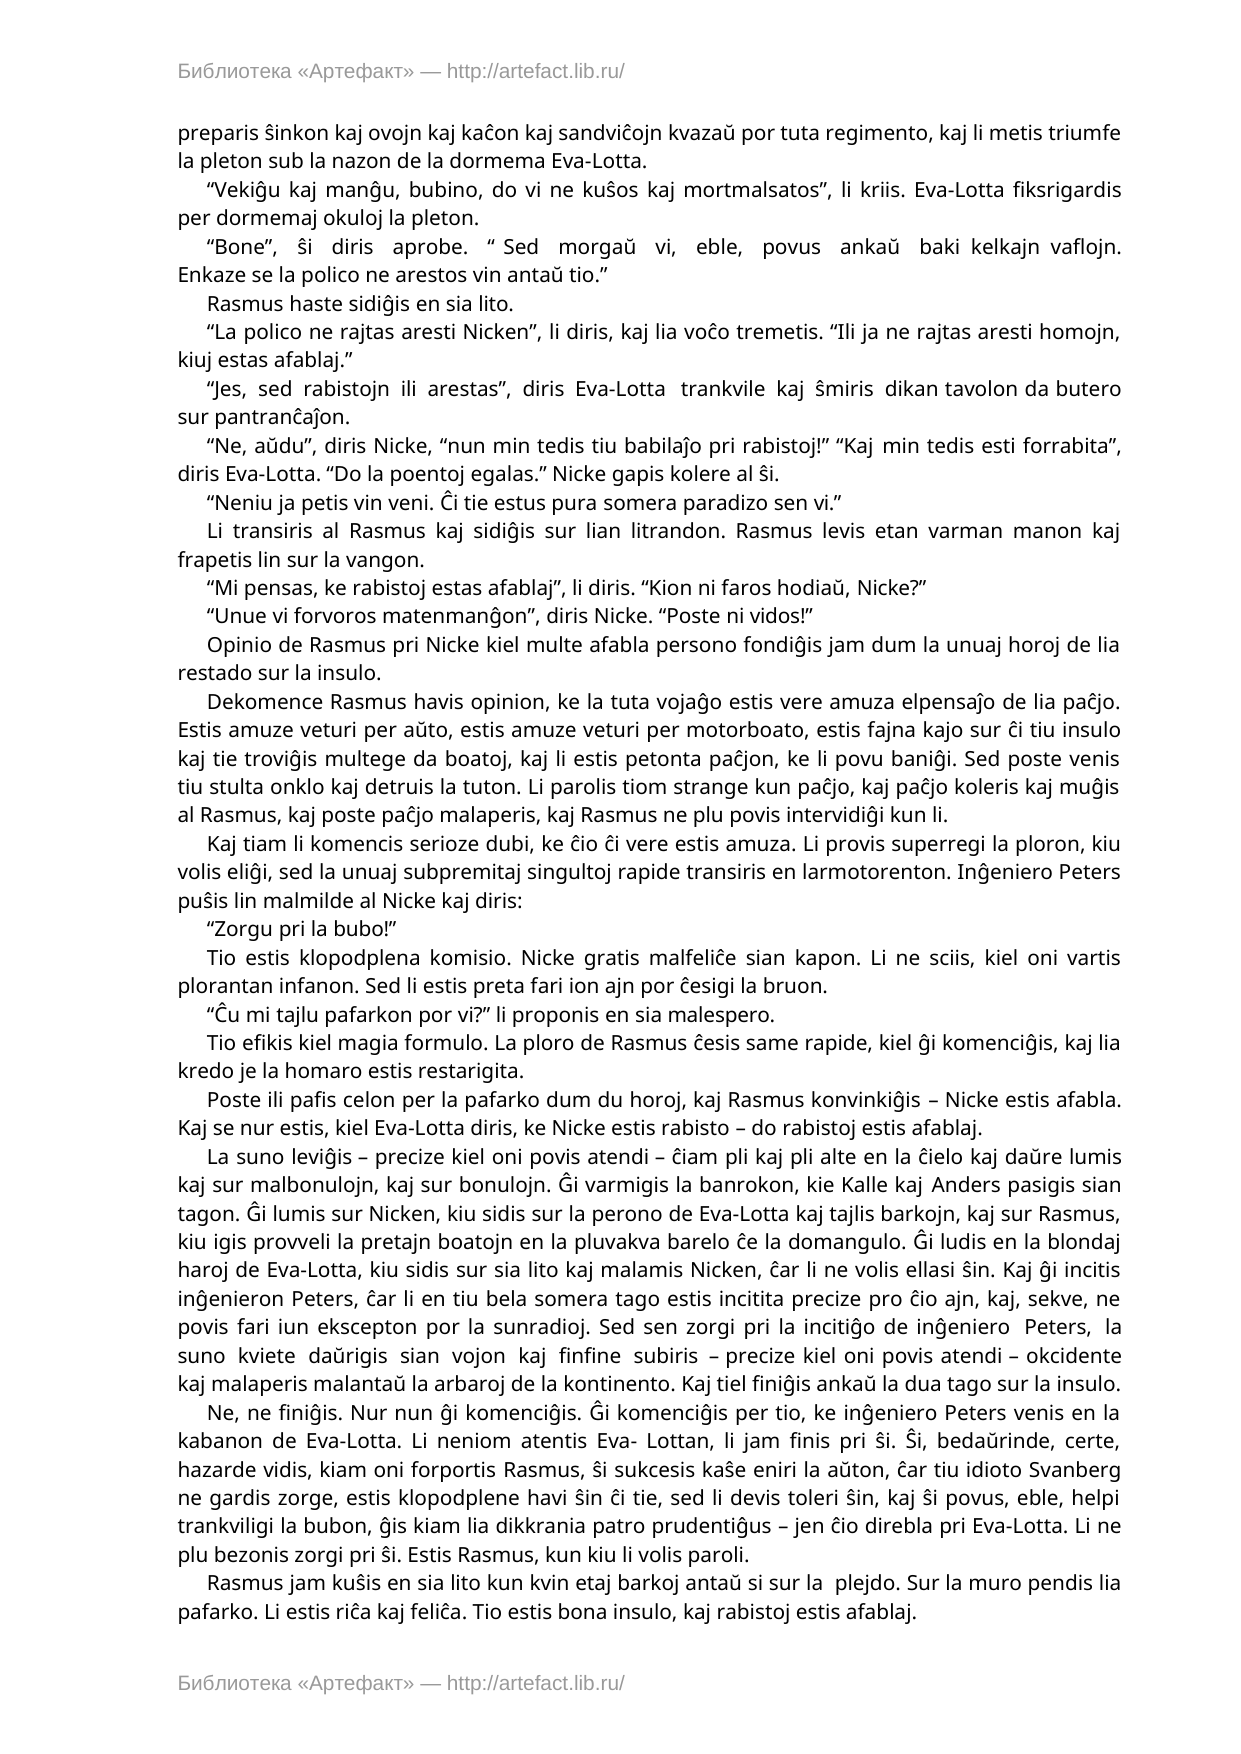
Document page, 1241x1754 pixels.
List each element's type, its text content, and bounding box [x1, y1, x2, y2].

text Rasmus haste sidiĝis en sia lito. [177, 289, 1122, 317]
text Poste ili pafis celon per la pafarko dum du horoj, kaj Rasmus konvinkiĝis – Nicke estis afabla. Kaj se nur estis, kiel Eva-Lotta diris, ke Nicke estis rabisto – do rabistoj estis afablaj. [177, 1085, 1122, 1142]
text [177, 118, 1122, 175]
text Dekomence Rasmus havis opinion, ke la tuta vojaĝo estis vere amuza elpensaĵo de lia paĉjo. Estis amuze veturi per aŭto, estis amuze veturi per motorboato, estis fajna kajo sur ĉi tiu insulo kaj tie troviĝis multege da boatoj, kaj li estis petonta paĉjon, ke li povu baniĝi. Sed poste venis tiu stulta onklo kaj detruis la tuton. Li parolis tiom strange kun paĉjo, kaj paĉjo koleris kaj muĝis al Rasmus, kaj poste paĉjo malaperis, kaj Rasmus ne plu povis intervidiĝi kun li. [177, 687, 1122, 829]
text Opinio de Rasmus pri Nicke kiel multe afabla persono fondiĝis jam dum la unuaj horoj de lia restado sur la insulo. [177, 630, 1122, 687]
text “Neniu ja petis vin veni. Ĉi tie estus pura somera paradizo sen vi.” [177, 488, 1122, 516]
text “Mi pensas, ke rabistoj estas afablaj”, li diris. “Kion ni faros hodiaŭ, Nicke?” [177, 573, 1122, 602]
text “La polico ne rajtas aresti Nicken”, li diris, kaj lia voĉo tremetis. “Ili ja ne rajtas aresti homojn, kiuj estas afablaj.” [177, 317, 1122, 374]
text “Zorgu pri la bubo!” [177, 914, 1122, 943]
text Tio estis klopodplena komisio. Nicke gratis malfeliĉe sian kapon. Li ne sciis, kiel oni vartis plorantan infanon. Sed li estis preta fari ion ajn por ĉesigi la bruon. [177, 943, 1122, 1000]
text “Vekiĝu kaj manĝu, bubino, do vi ne kuŝos kaj mortmalsatos”, li kriis. Eva-Lotta fiksrigardis per dormemaj okuloj la pleton. [177, 175, 1122, 232]
text “Bone”, ŝi diris aprobe. “Sed morgaŭ vi, eble, povus ankaŭ baki kelkajn vaflojn. Enkaze se la polico ne arestos vin antaŭ tio.” [177, 232, 1122, 289]
text Rasmus jam kuŝis en sia lito kun kvin etaj barkoj antaŭ si sur la plejdo. Sur la muro pendis lia pafarko. Li estis riĉa kaj feliĉa. Tio estis bona insulo, kaj rabistoj estis afablaj. [177, 1568, 1122, 1625]
text “Ĉu mi tajlu pafarkon por vi?” li proponis en sia malespero. [177, 1000, 1122, 1028]
text Kaj tiam li komencis serioze dubi, ke ĉio ĉi vere estis amuza. Li provis superregi la ploron, kiu volis eliĝi, sed la unuaj subpremitaj singultoj rapide transiris en larmotorenton. Inĝeniero Peters puŝis lin malmilde al Nicke kaj diris: [177, 829, 1122, 914]
text Tio efikis kiel magia formulo. La ploro de Rasmus ĉesis same rapide, kiel ĝi komenciĝis, kaj lia kredo je la homaro estis restarigita. [177, 1028, 1122, 1085]
text “Jes, sed rabistojn ili arestas”, diris Eva-Lotta trankvile kaj ŝmiris dikan tavolon da butero sur pantranĉaĵon. [177, 374, 1122, 431]
text Ne, ne finiĝis. Nur nun ĝi komenciĝis. Ĝi komenciĝis per tio, ke inĝeniero Peters venis en la kabanon de Eva-Lotta. Li neniom atentis Eva- Lottan, li jam finis pri ŝi. Ŝi, bedaŭrinde, certe, hazarde vidis, kiam oni forportis Rasmus, ŝi sukcesis kaŝe eniri la aŭton, ĉar tiu idioto Svanberg ne gardis zorge, estis klopodplene havi ŝin ĉi tie, sed li devis toleri ŝin, kaj ŝi povus, eble, helpi trankviligi la bubon, ĝis kiam lia dikkrania patro prudentiĝus – jen ĉio direbla pri Eva-Lotta. Li ne plu bezonis zorgi pri ŝi. Estis Rasmus, kun kiu li volis paroli. [177, 1398, 1122, 1568]
text La suno leviĝis – precize kiel oni povis atendi – ĉiam pli kaj pli alte en la ĉielo kaj daŭre lumis kaj sur malbonulojn, kaj sur bonulojn. Ĝi varmigis la banrokon, kie Kalle kaj Anders pasigis sian tagon. Ĝi lumis sur Nicken, kiu sidis sur la perono de Eva-Lotta kaj tajlis barkojn, kaj sur Rasmus, kiu igis provveli la pretajn boatojn en la pluvakva barelo ĉe la domangulo. Ĝi ludis en la blondaj haroj de Eva-Lotta, kiu sidis sur sia lito kaj malamis Nicken, ĉar li ne volis ellasi ŝin. Kaj ĝi incitis inĝenieron Peters, ĉar li en tiu bela somera tago estis incitita precize pro ĉio ajn, kaj, sekve, ne povis fari iun ekscepton por la sunradioj. Sed sen zorgi pri la incitiĝo de inĝeniero Peters, la suno kviete daŭrigis sian vojon kaj finfine subiris – precize kiel oni povis atendi – okcidente kaj malaperis malantaŭ la arbaroj de la kontinento. Kaj tiel finiĝis ankaŭ la dua tago sur la insulo. [177, 1142, 1122, 1398]
text “Unue vi forvoros matenmanĝon”, diris Nicke. “Poste ni vidos!” [177, 602, 1122, 630]
text Li transiris al Rasmus kaj sidiĝis sur lian litrandon. Rasmus levis etan varman manon kaj frapetis lin sur la vangon. [177, 516, 1122, 573]
text “Ne, aŭdu”, diris Nicke, “nun min tedis tiu babilaĵo pri rabistoj!” “Kaj min tedis esti forrabita”, diris Eva-Lotta. “Do la poentoj egalas.” Nicke gapis kolere al ŝi. [177, 431, 1122, 488]
